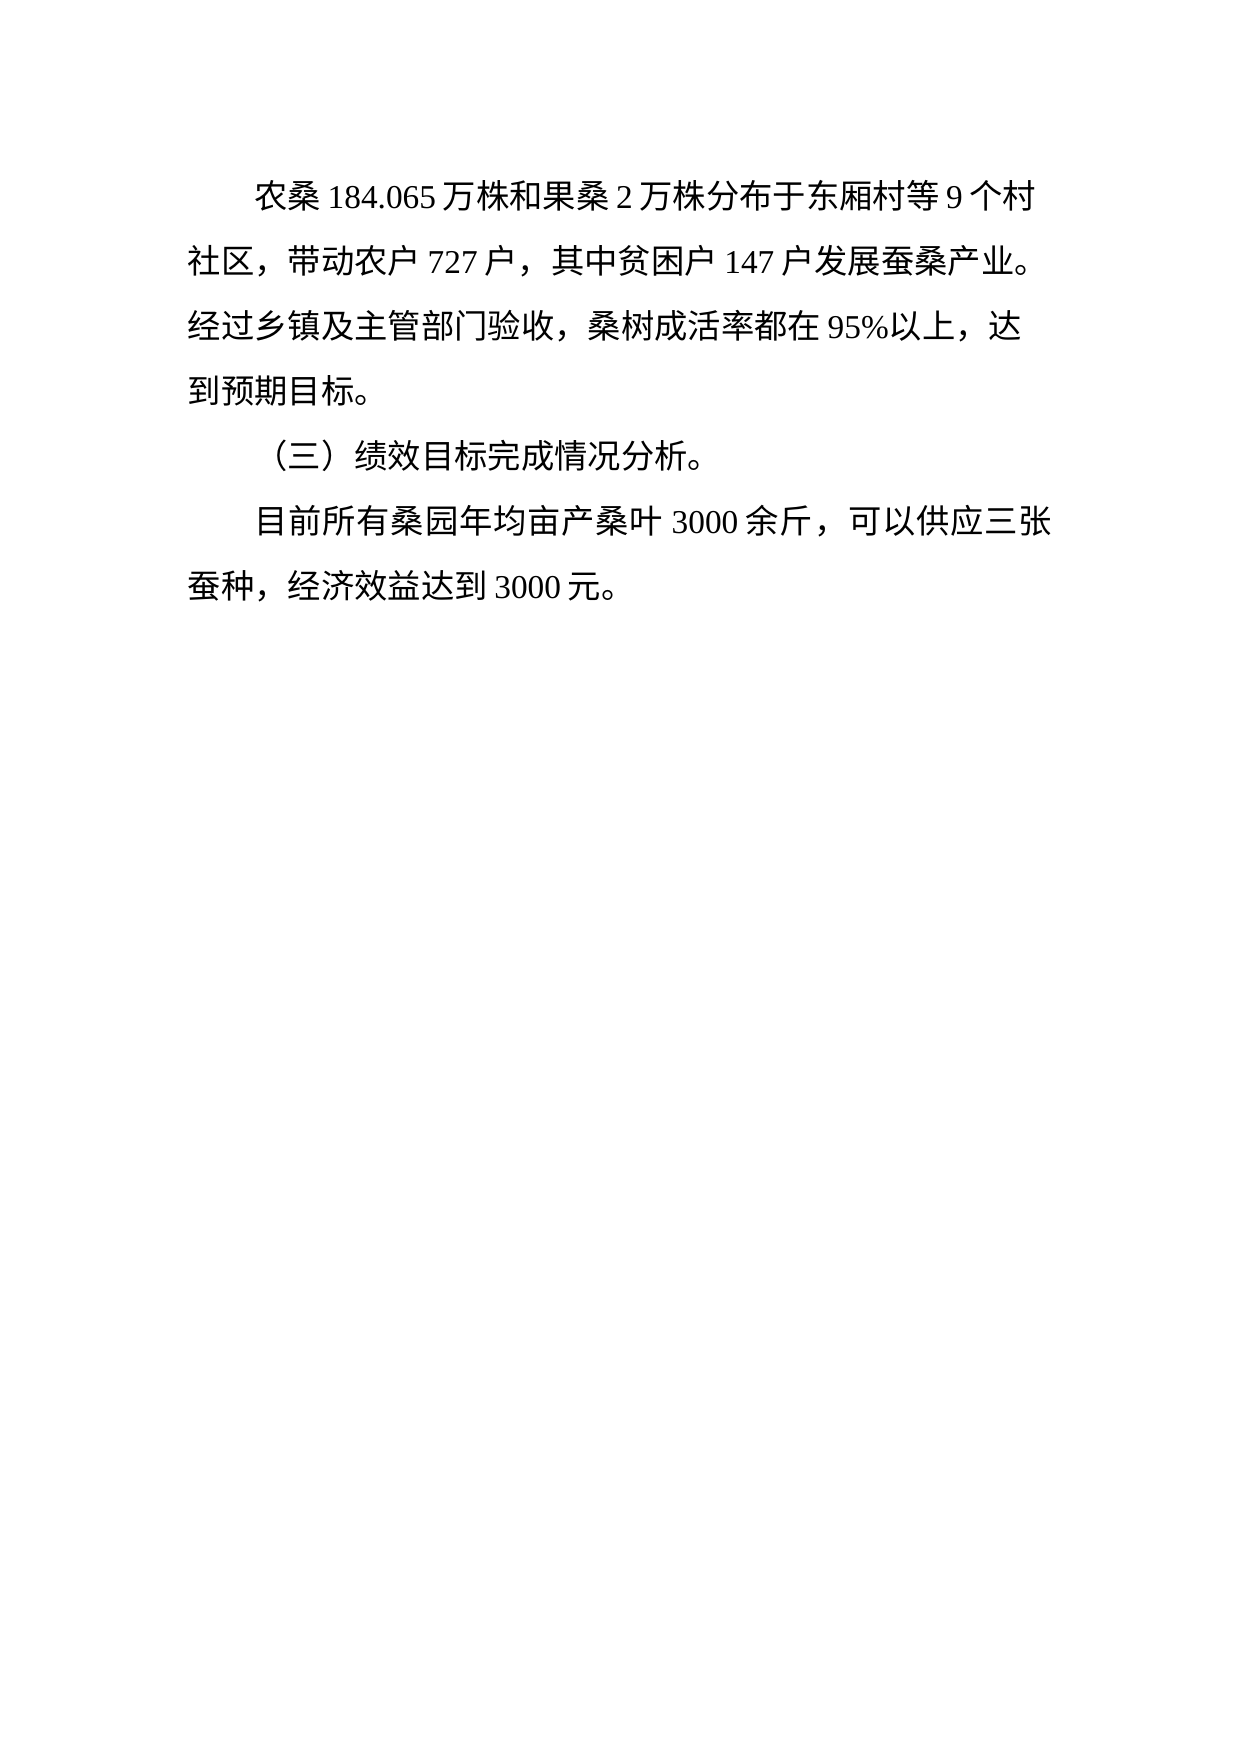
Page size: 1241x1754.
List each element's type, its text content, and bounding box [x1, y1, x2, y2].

text （三）绩效目标完成情况分析。 [187, 422, 1053, 487]
list 农桑184.065万株和果桑2万株分布于东厢村等9个村社区，带动农户727户，其中贫困户147户发展蚕桑产业。经过乡镇及主管部门验收，桑树成活率都在95%以上，达到预期目标。 [187, 162, 1053, 422]
text 目前所有桑园年均亩产桑叶3000余斤，可以供应三张蚕种，经济效益达到3000元。 [187, 487, 1053, 617]
